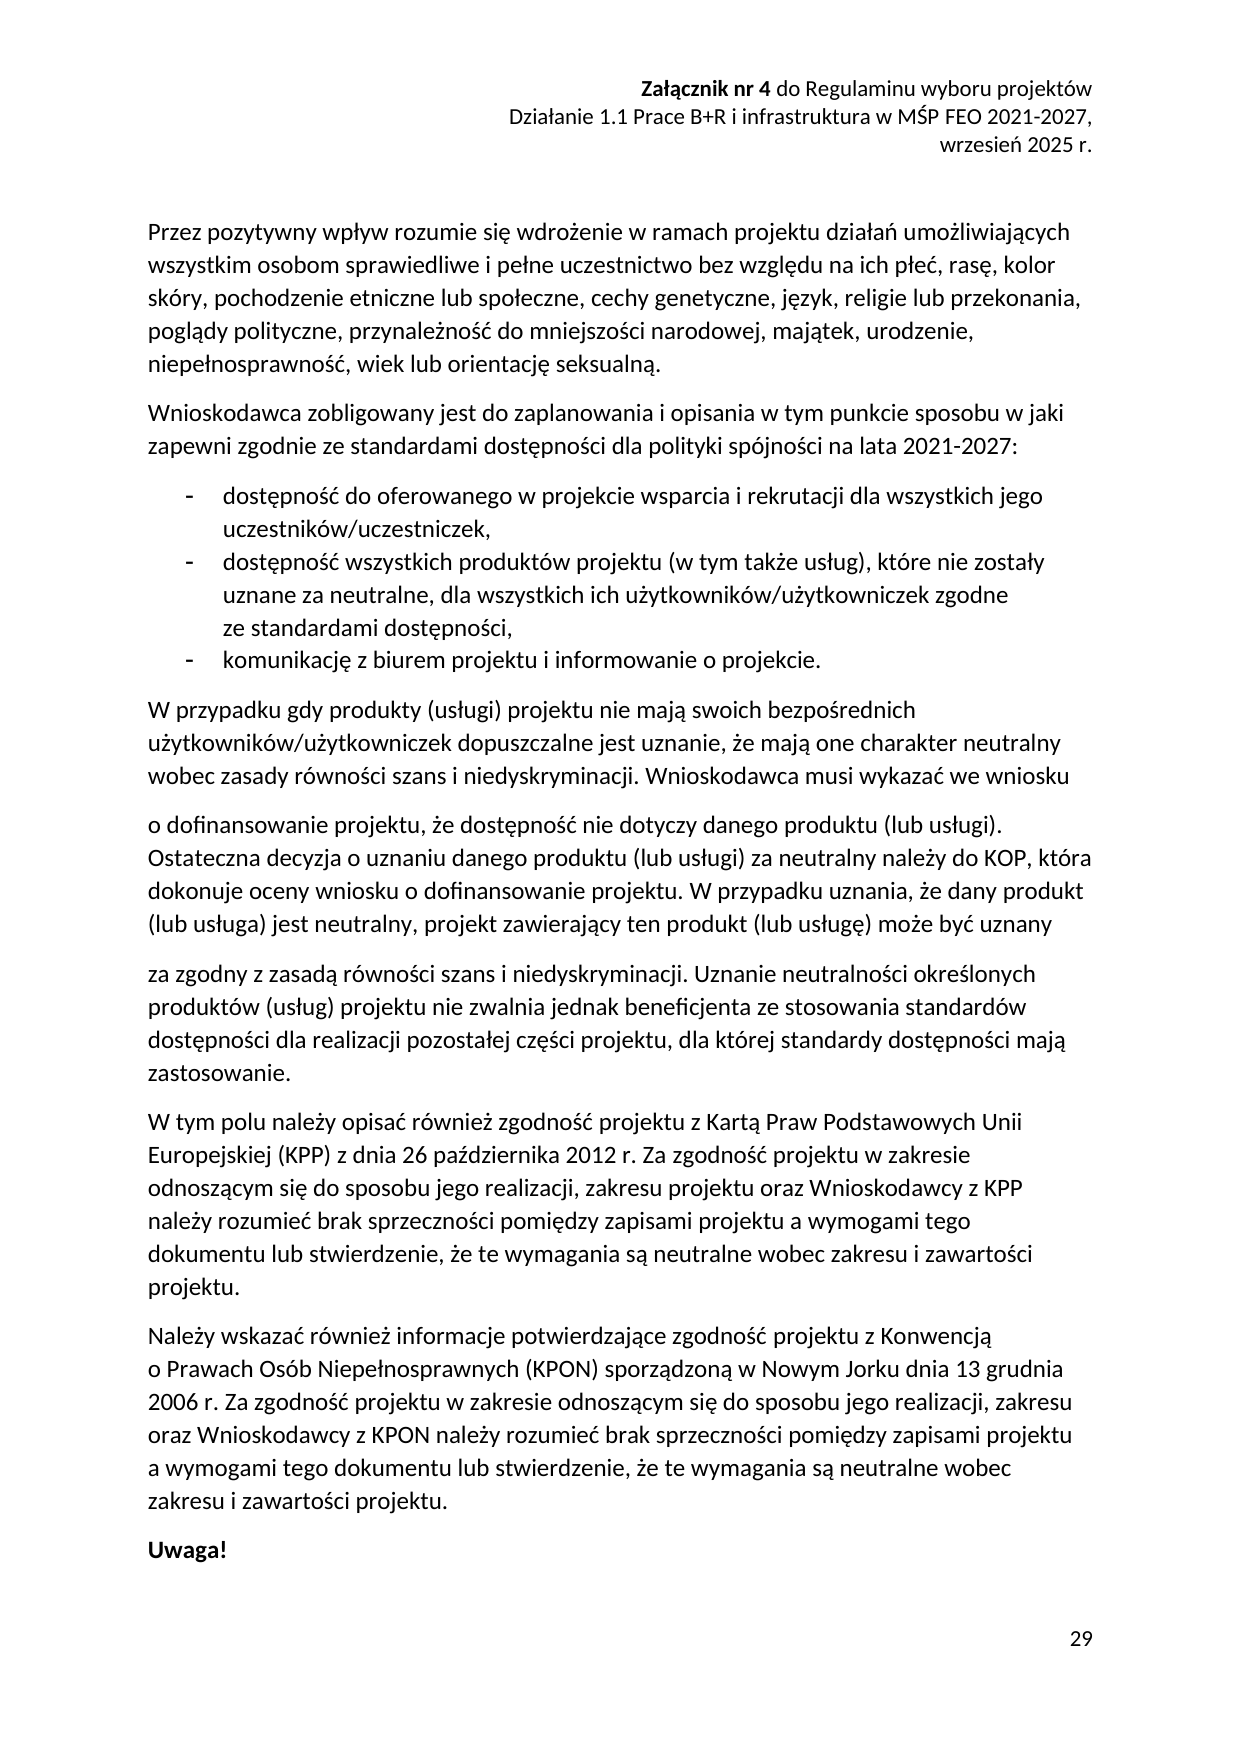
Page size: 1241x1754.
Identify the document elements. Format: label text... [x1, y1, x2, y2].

list dostępność do oferowanego w projekcie wsparcia i rekrutacji dla wszystkich jego uczestników/uczestniczek, [185, 480, 1093, 543]
list komunikację z biurem projektu i informowanie o projekcie. [185, 645, 1093, 675]
text W przypadku gdy produkty (usługi) projektu nie mają swoich bezpośrednich użytkowników/użytkowniczek dopuszczalne jest uznanie, że mają one charakter neutralny wobec zasady równości szans i niedyskryminacji. Wnioskodawca musi wykazać we wniosku [148, 694, 1093, 791]
text Uwaga! [148, 1535, 1093, 1565]
text W tym polu należy opisać również zgodność projektu z Kartą Praw Podstawowych Unii Europejskiej (KPP) z dnia 26 października 2012 r. Za zgodność projektu w zakresie odnoszącym się do sposobu jego realizacji, zakresu projektu oraz Wnioskodawcy z KPP należy rozumieć brak sprzeczności pomiędzy zapisami projektu a wymogami tego dokumentu lub stwierdzenie, że te wymagania są neutralne wobec zakresu i zawartości projektu. [148, 1106, 1093, 1301]
text Wnioskodawca zobligowany jest do zaplanowania i opisania w tym punkcie sposobu w jaki zapewni zgodnie ze standardami dostępności dla polityki spójności na lata 2021-2027: [148, 398, 1093, 461]
text za zgodny z zasadą równości szans i niedyskryminacji. Uznanie neutralności określonych produktów (usług) projektu nie zwalnia jednak beneficjenta ze stosowania standardów dostępności dla realizacji pozostałej części projektu, dla której standardy dostępności mają zastosowanie. [148, 958, 1093, 1087]
text Należy wskazać również informacje potwierdzające zgodność projektu z Konwencją o Prawach Osób Niepełnosprawnych (KPON) sporządzoną w Nowym Jorku dnia 13 grudnia 2006 r. Za zgodność projektu w zakresie odnoszącym się do sposobu jego realizacji, zakresu oraz Wnioskodawcy z KPON należy rozumieć brak sprzeczności pomiędzy zapisami projektu a wymogami tego dokumentu lub stwierdzenie, że te wymagania są neutralne wobec zakresu i zawartości projektu. [148, 1321, 1093, 1516]
list dostępność wszystkich produktów projektu (w tym także usług), które nie zostały uznane za neutralne, dla wszystkich ich użytkowników/użytkowniczek zgodne ze standardami dostępności, [185, 546, 1093, 642]
text o dofinansowanie projektu, że dostępność nie dotyczy danego produktu (lub usługi). Ostateczna decyzja o uznaniu danego produktu (lub usługi) za neutralny należy do KOP, która dokonuje oceny wniosku o dofinansowanie projektu. W przypadku uznania, że dany produkt (lub usługa) jest neutralny, projekt zawierający ten produkt (lub usługę) może być uznany [148, 810, 1093, 939]
text Przez pozytywny wpływ rozumie się wdrożenie w ramach projektu działań umożliwiających wszystkim osobom sprawiedliwe i pełne uczestnictwo bez względu na ich płeć, rasę, kolor skóry, pochodzenie etniczne lub społeczne, cechy genetyczne, język, religie lub przekonania, poglądy polityczne, przynależność do mniejszości narodowej, majątek, urodzenie, niepełnosprawność, wiek lub orientację seksualną. [148, 216, 1093, 378]
